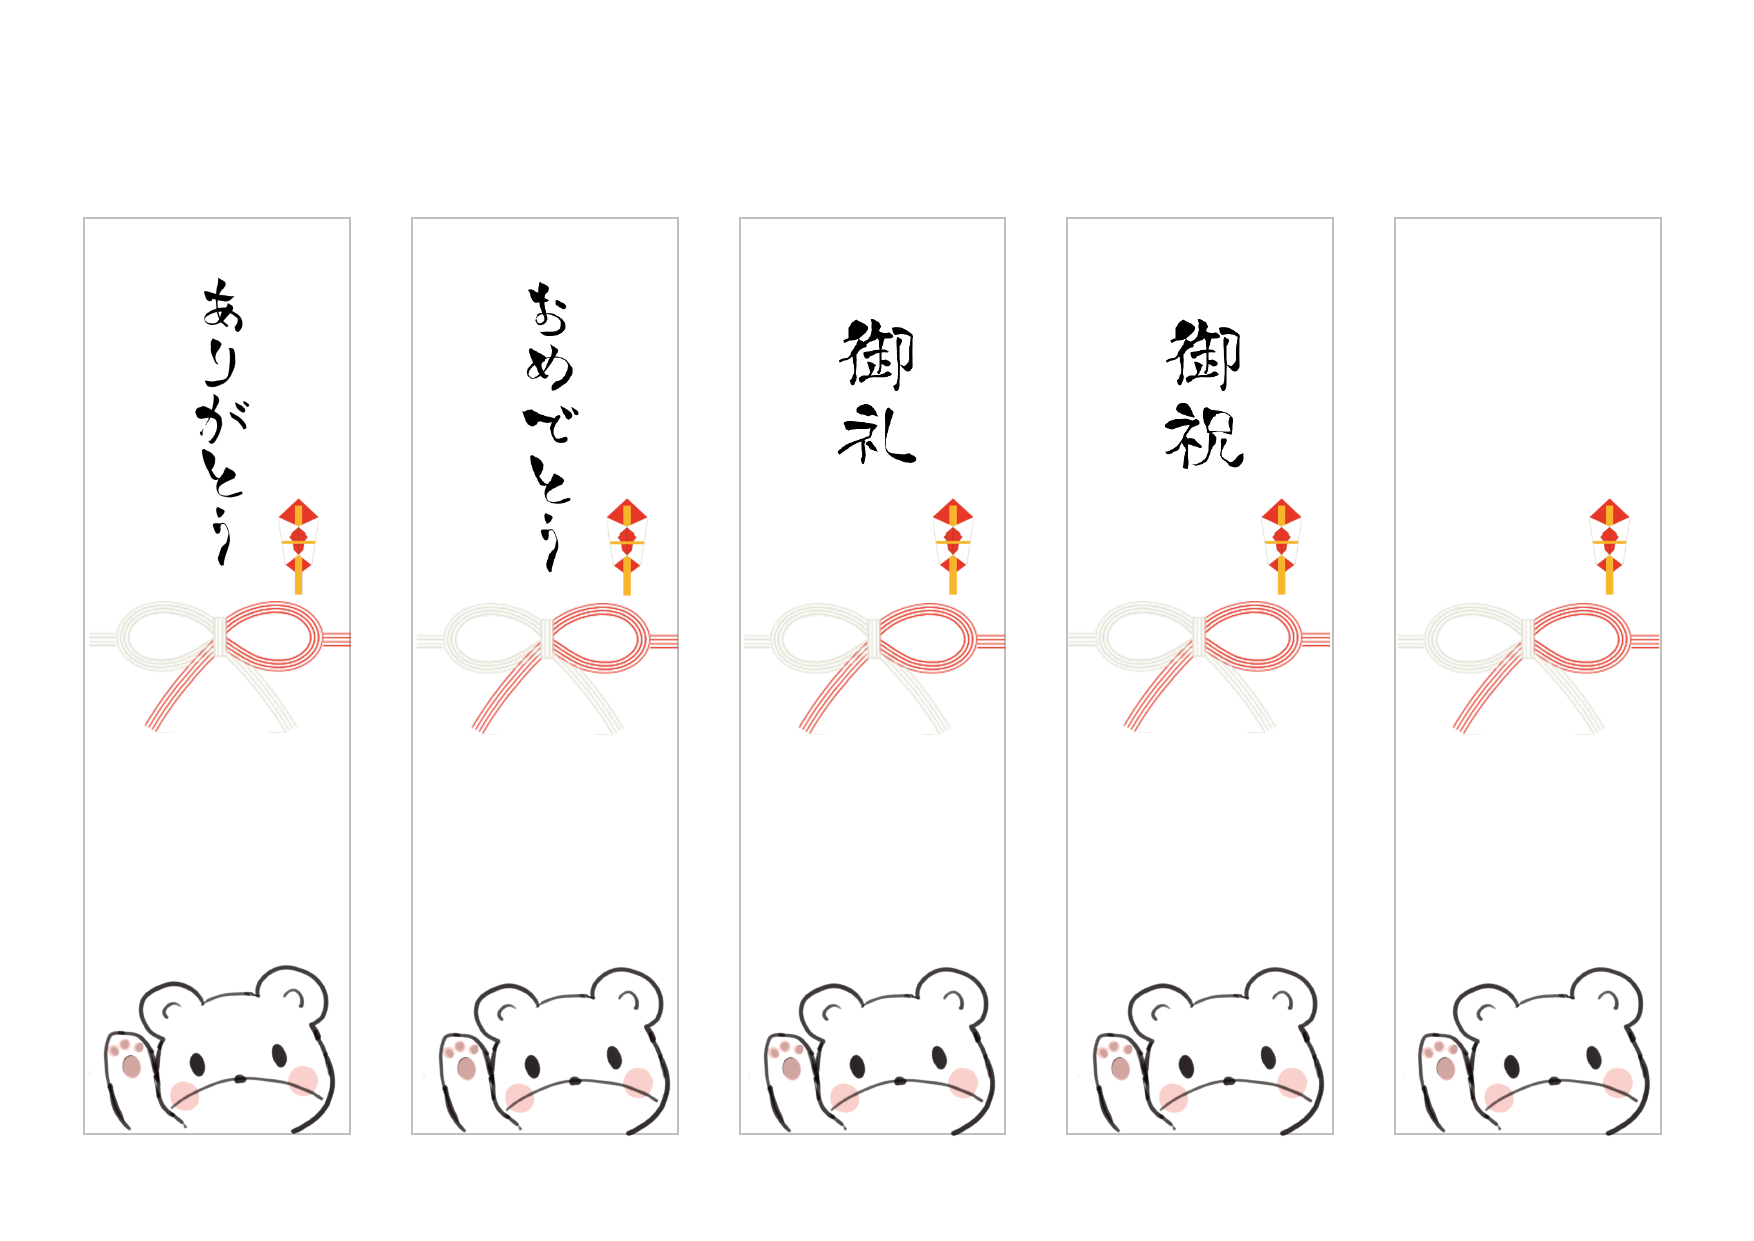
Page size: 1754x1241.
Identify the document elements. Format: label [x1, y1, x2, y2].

picture [522, 280, 579, 573]
picture [416, 603, 679, 735]
picture [1050, 902, 1372, 1204]
picture [743, 603, 1006, 735]
picture [837, 317, 917, 475]
picture [396, 902, 718, 1204]
picture [721, 902, 1043, 1204]
picture [1589, 498, 1630, 595]
picture [1165, 317, 1244, 475]
picture [932, 498, 974, 595]
picture [606, 498, 648, 596]
picture [193, 276, 250, 570]
picture [61, 900, 383, 1202]
picture [89, 601, 352, 733]
picture [1397, 603, 1660, 735]
picture [1068, 601, 1331, 733]
picture [278, 498, 319, 595]
picture [1261, 498, 1302, 595]
picture [1375, 902, 1698, 1204]
